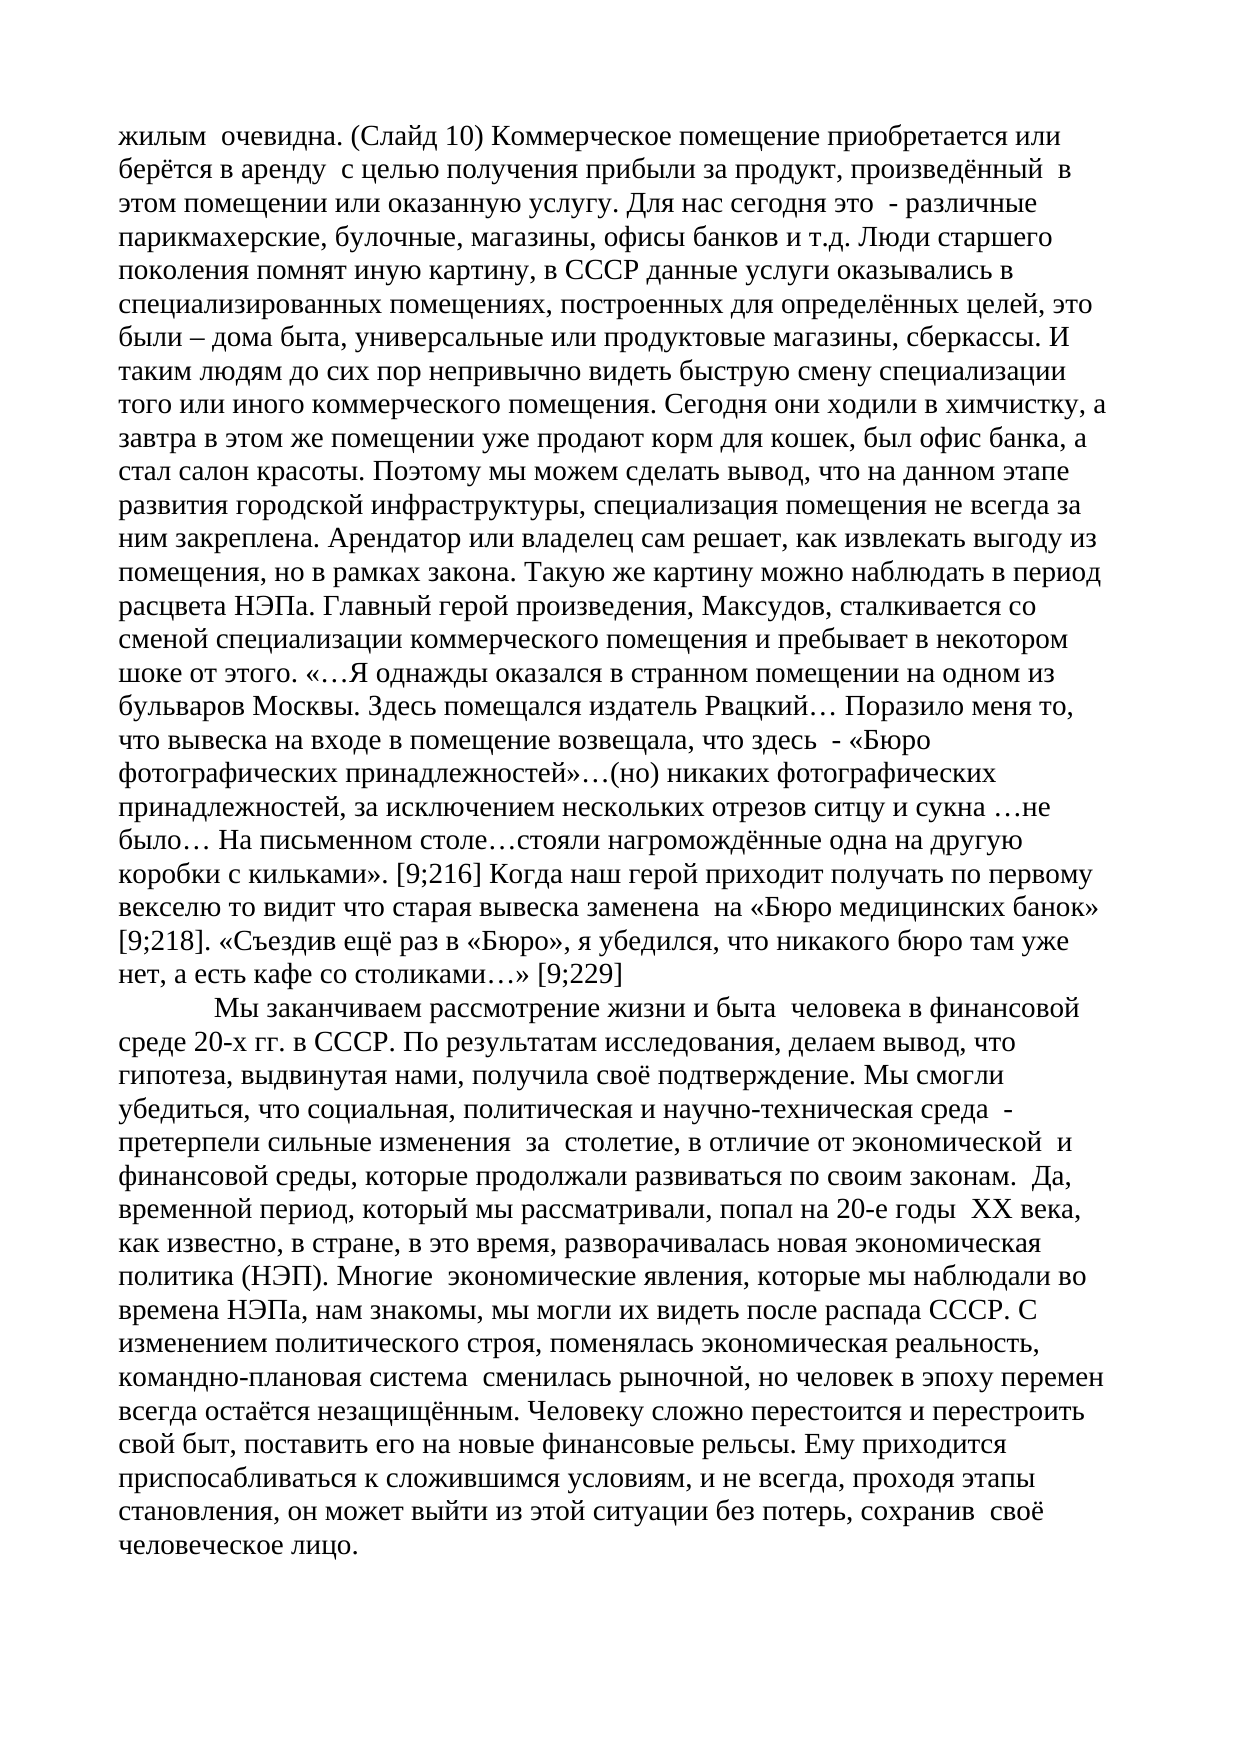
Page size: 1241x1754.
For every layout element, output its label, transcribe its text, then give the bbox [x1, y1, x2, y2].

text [118, 118, 1122, 990]
text Мы заканчиваем рассмотрение жизни и быта человека в финансовой среде 20-х гг. в СССР. По результатам исследования, делаем вывод, что гипотеза, выдвинутая нами, получила своё подтверждение. Мы смогли убедиться, что социальная, политическая и научно-техническая среда - претерпели сильные изменения за столетие, в отличие от экономической и финансовой среды, которые продолжали развиваться по своим законам. Да, временной период, который мы рассматривали, попал на 20-е годы ХХ века, как известно, в стране, в это время, разворачивалась новая экономическая политика (НЭП). Многие экономические явления, которые мы наблюдали во времена НЭПа, нам знакомы, мы могли их видеть после распада СССР. С изменением политического строя, поменялась экономическая реальность, командно-плановая система сменилась рыночной, но человек в эпоху перемен всегда остаётся незащищённым. Человеку сложно перестоится и перестроить свой быт, поставить его на новые финансовые рельсы. Ему приходится приспосабливаться к сложившимся условиям, и не всегда, проходя этапы становления, он может выйти из этой ситуации без потерь, сохранив своё человеческое лицо. [118, 990, 1122, 1560]
